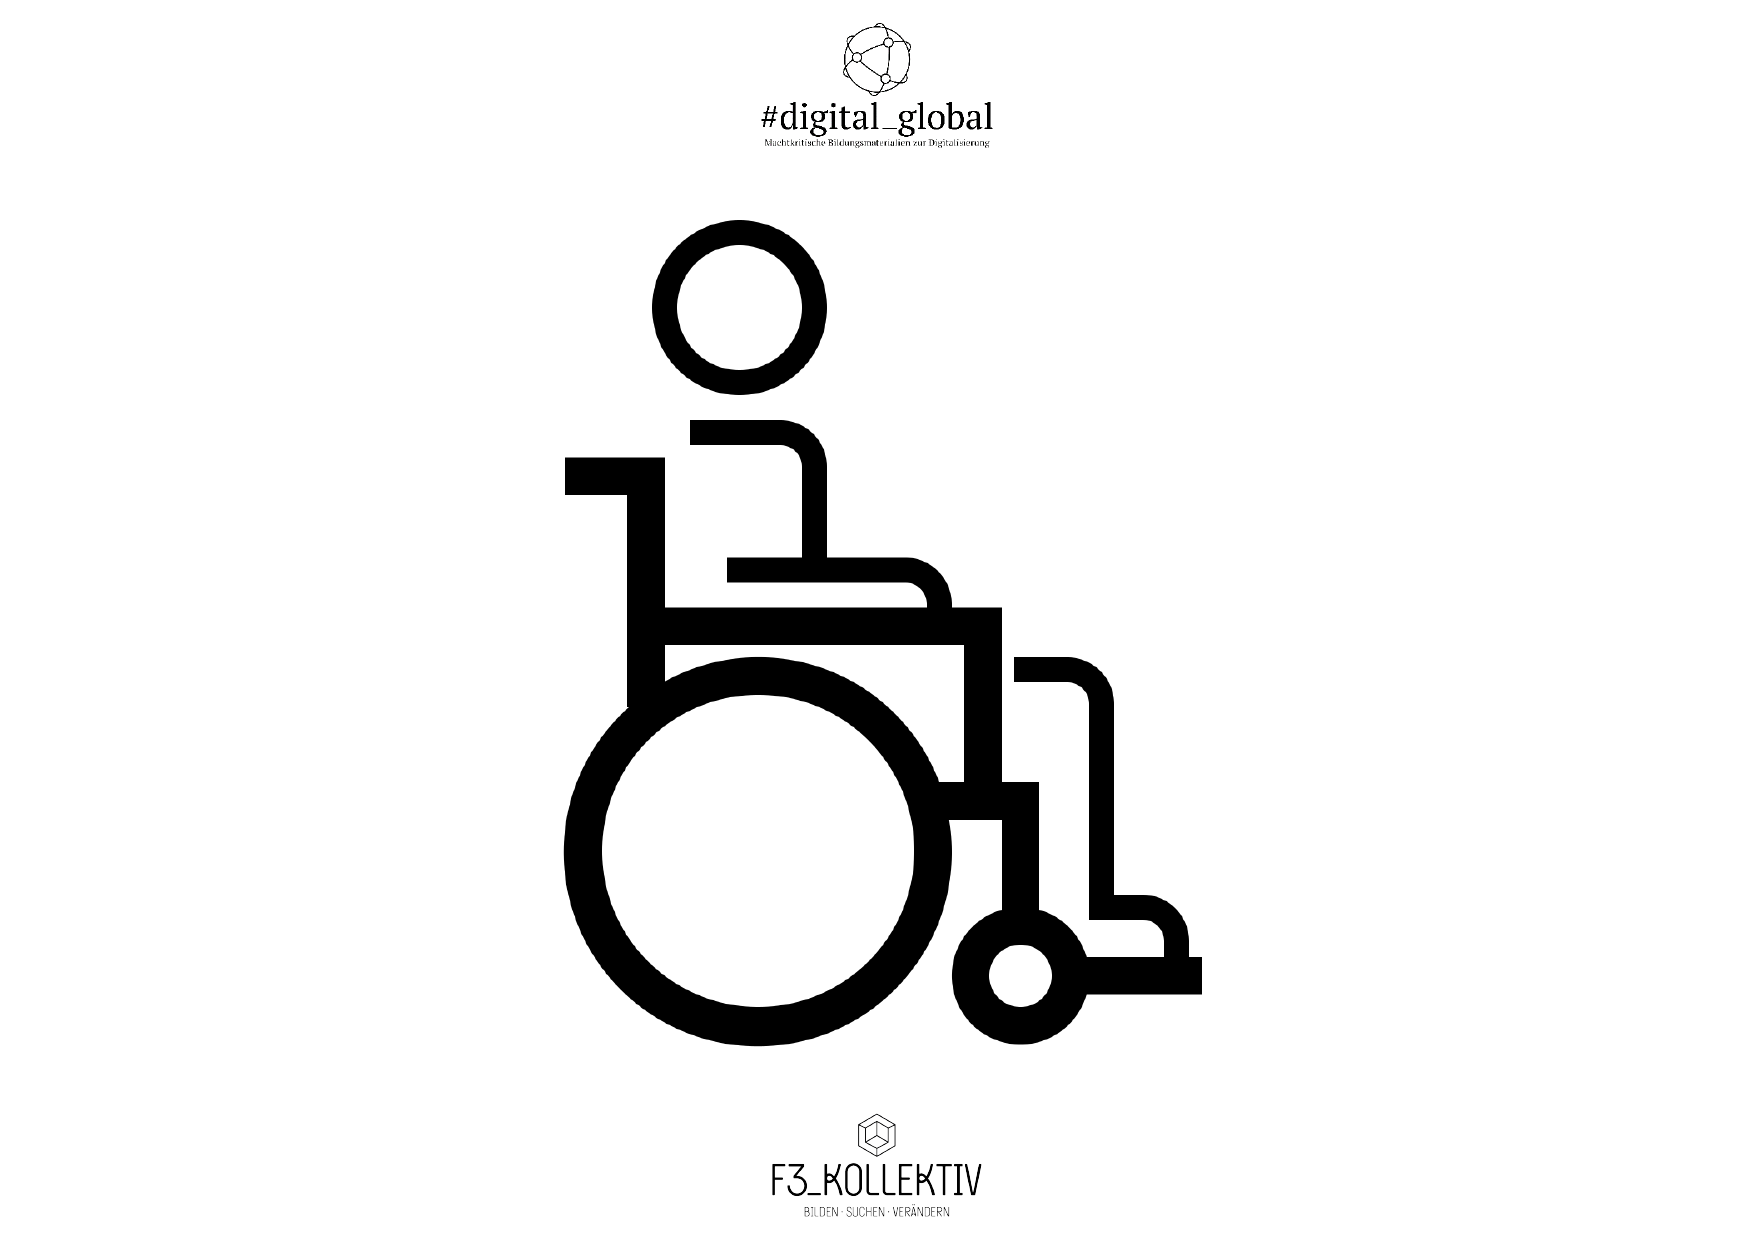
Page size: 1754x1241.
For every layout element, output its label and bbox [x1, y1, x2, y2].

picture [377, 16, 1376, 1223]
